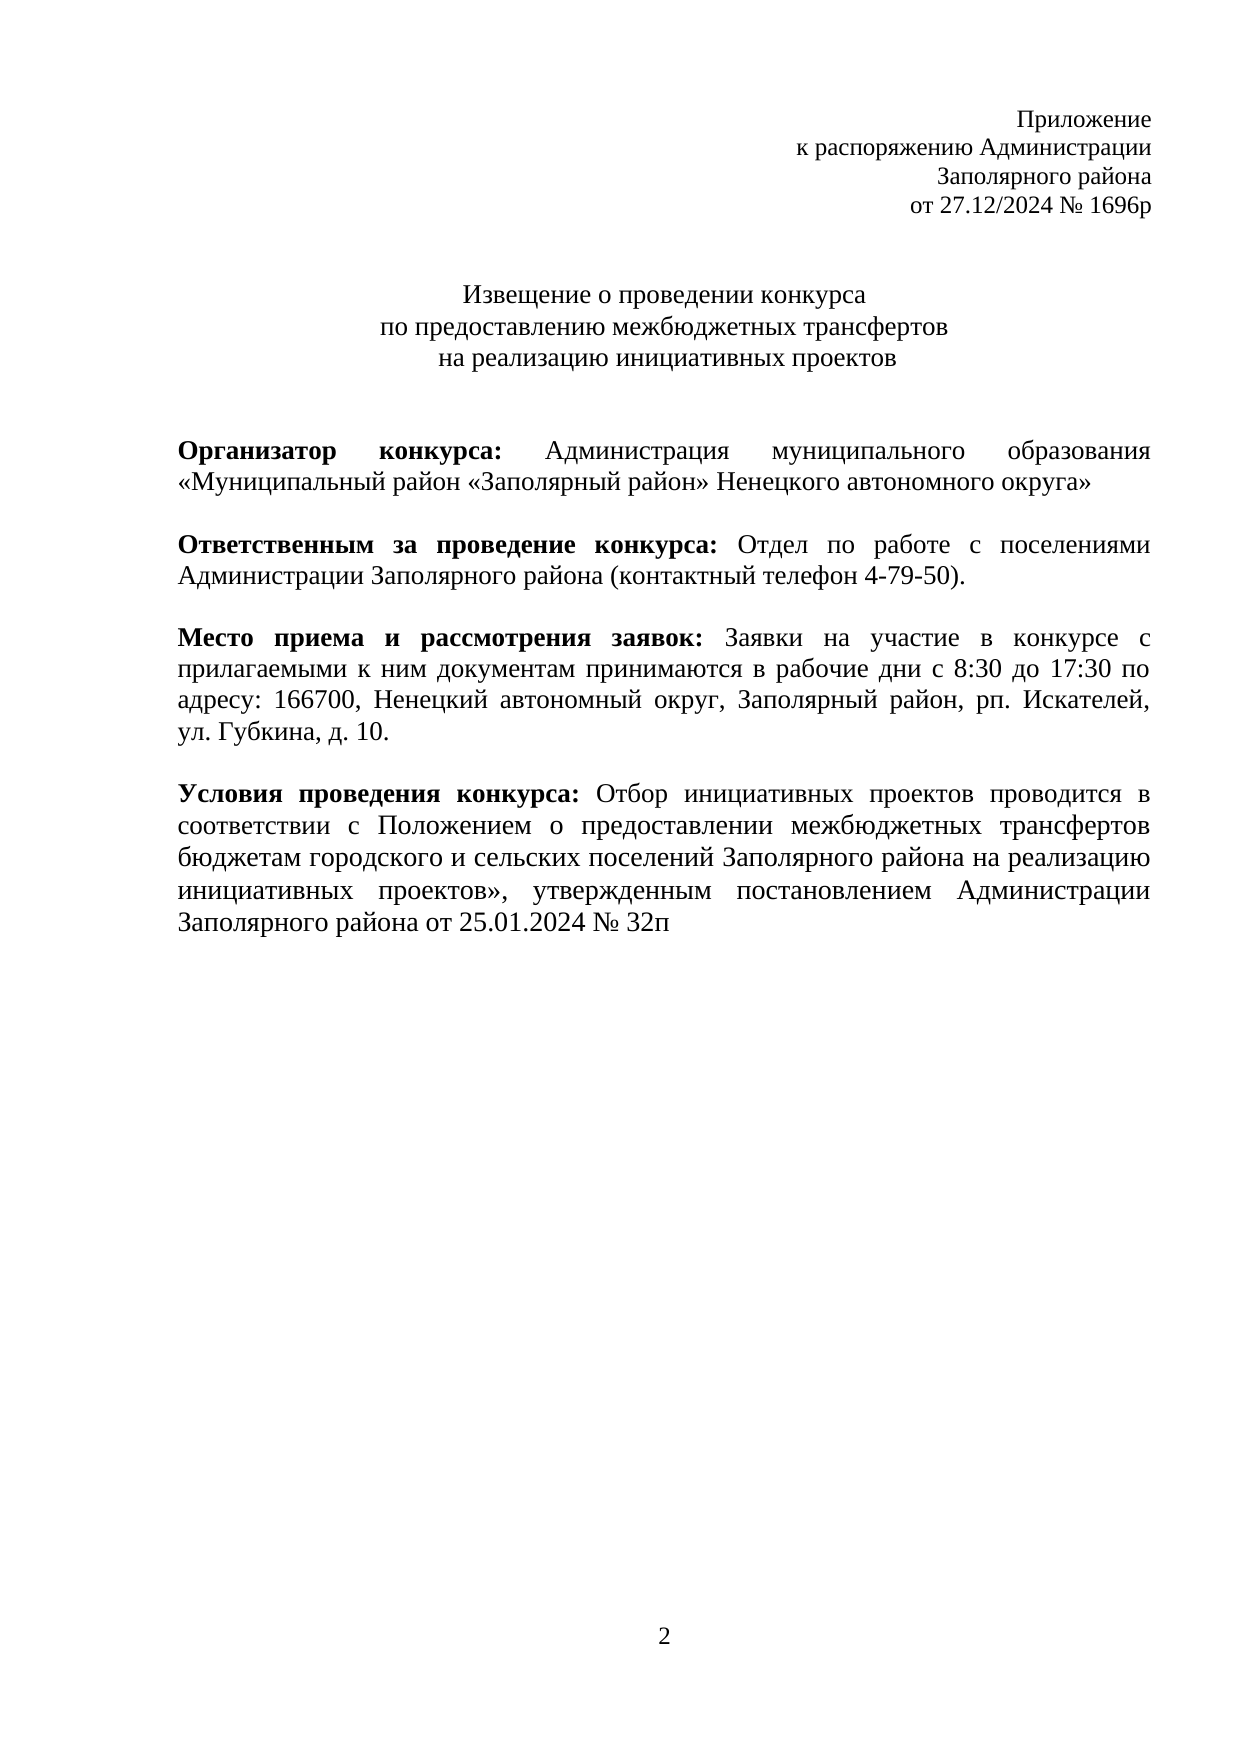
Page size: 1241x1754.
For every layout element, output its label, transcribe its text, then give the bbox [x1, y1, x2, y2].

text Приложение [177, 104, 1152, 132]
text к распоряжению Администрации [177, 132, 1152, 161]
text Организатор конкурса: Администрация муниципального образования «Муниципальный район «Заполярный район» Ненецкого автономного округа» [177, 434, 1152, 497]
text от 27.12/2024 № 1696р [177, 190, 1152, 219]
text Условия проведения конкурса: Отбор инициативных проектов проводится в соответствии с Положением о предоставлении межбюджетных трансфертов бюджетам городского и сельских поселений Заполярного района на реализацию инициативных проектов», утвержденным постановлением Администрации Заполярного района от 25.01.2024 № 32п [177, 777, 1152, 938]
text на реализацию инициативных проектов [177, 341, 1152, 372]
text Извещение о проведении конкурса [177, 279, 1152, 310]
text Заполярного района [177, 161, 1152, 190]
text Ответственным за проведение конкурса: Отдел по работе с поселениями Администрации Заполярного района (контактный телефон 4-79-50). [177, 528, 1152, 590]
text по предоставлению межбюджетных трансфертов [177, 310, 1152, 341]
text Место приема и рассмотрения заявок: Заявки на участие в конкурсе с прилагаемыми к ним документам принимаются в рабочие дни с 8:30 до 17:30 по адресу: 166700, Ненецкий автономный округ, Заполярный район, рп. Искателей, ул. Губкина, д. 10. [177, 621, 1152, 746]
